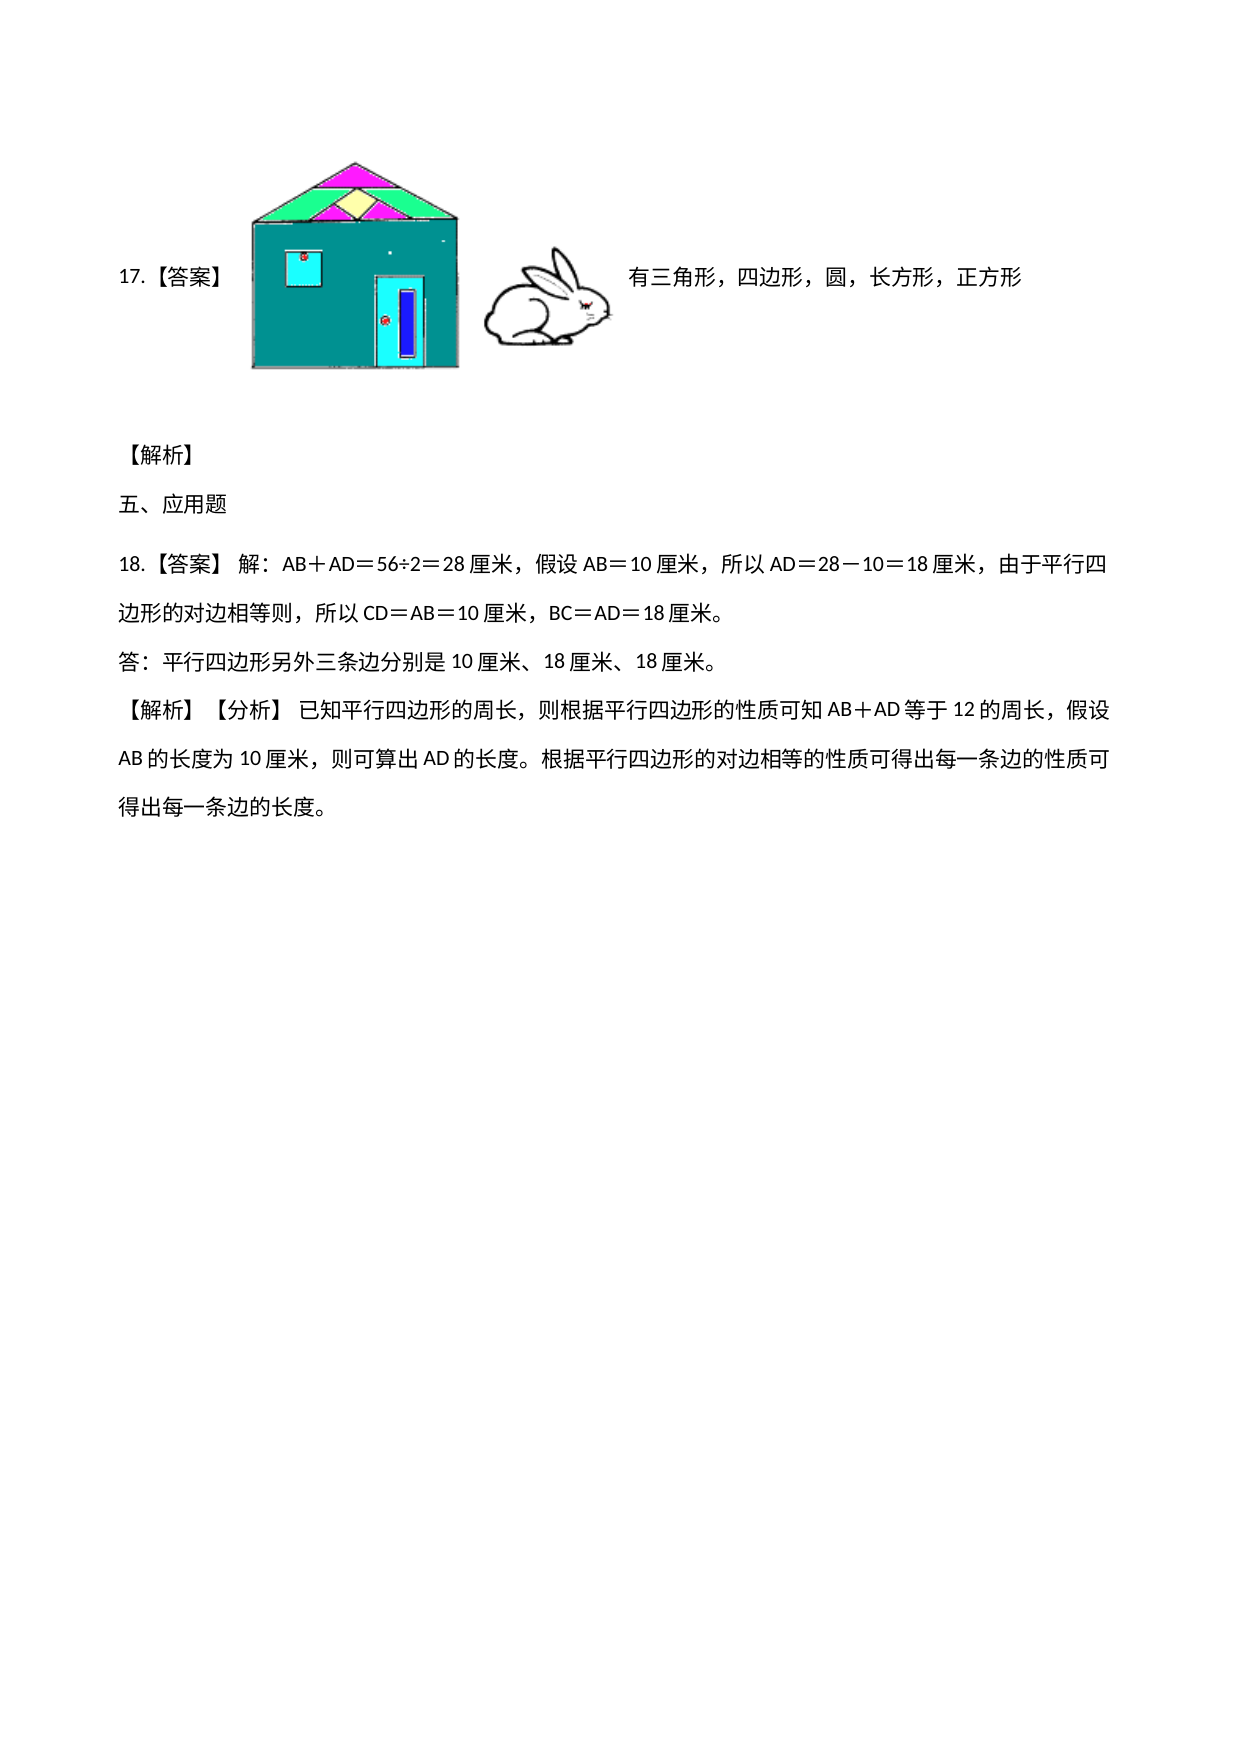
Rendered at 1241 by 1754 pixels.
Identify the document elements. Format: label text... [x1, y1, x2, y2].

text 答：平行四边形另外三条边分别是10厘米、18厘米、18厘米。 [118, 644, 1122, 677]
text 【解析】 [118, 438, 1122, 470]
text 五、应用题 [118, 486, 1122, 519]
text 【解析】【分析】 已知平行四边形的周长，则根据平行四边形的性质可知AB＋AD等于12的周长，假设AB的长度为10厘米，则可算出AD的长度。根据平行四边形的对边相等的性质可得出每一条边的性质可得出每一条边的长度。 [118, 692, 1122, 822]
picture [238, 129, 629, 404]
text 18.【答案】 解：AB＋AD＝56÷2＝28厘米，假设AB＝10厘米，所以AD＝28－10＝18厘米，由于平行四边形的对边相等则，所以CD＝AB＝10厘米，BC＝AD＝18厘米。 [118, 547, 1122, 628]
